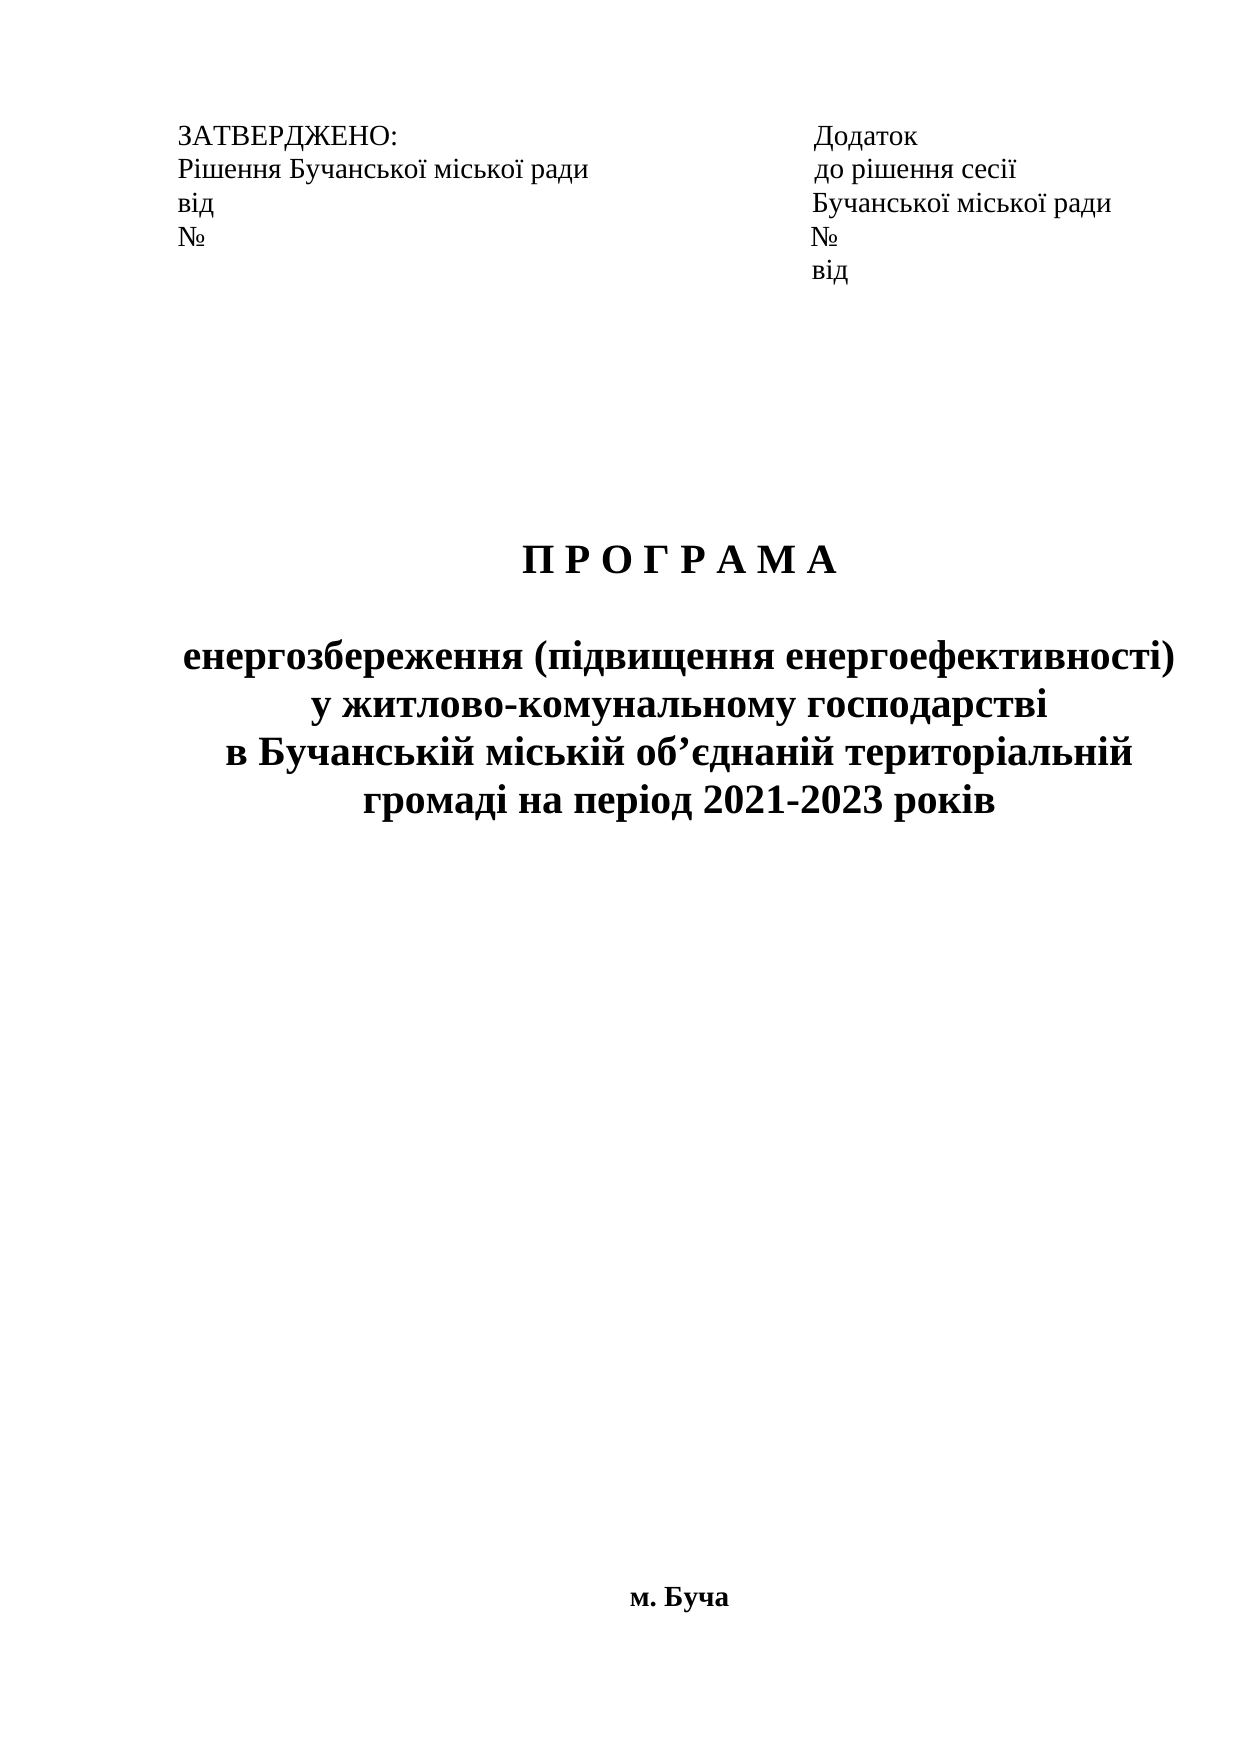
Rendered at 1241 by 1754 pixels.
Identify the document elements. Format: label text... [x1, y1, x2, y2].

text № № [177, 219, 1181, 252]
text м. Буча [177, 1579, 1181, 1613]
text від Бучанської міської ради [177, 185, 1181, 219]
text від [177, 252, 1181, 286]
text ЗАТВЕРДЖЕНО: Додаток [177, 118, 1181, 152]
text енергозбереження (підвищення енергоефективності) [177, 631, 1181, 679]
text у житлово-комунальному господарстві [177, 679, 1181, 727]
text П Р О Г Р А М А [177, 535, 1181, 583]
text Рішення Бучанської міської ради до рішення сесії [177, 152, 1181, 185]
text в Бучанській міській об’єднаній територіальній громаді на період 2021-2023 років [177, 727, 1181, 822]
